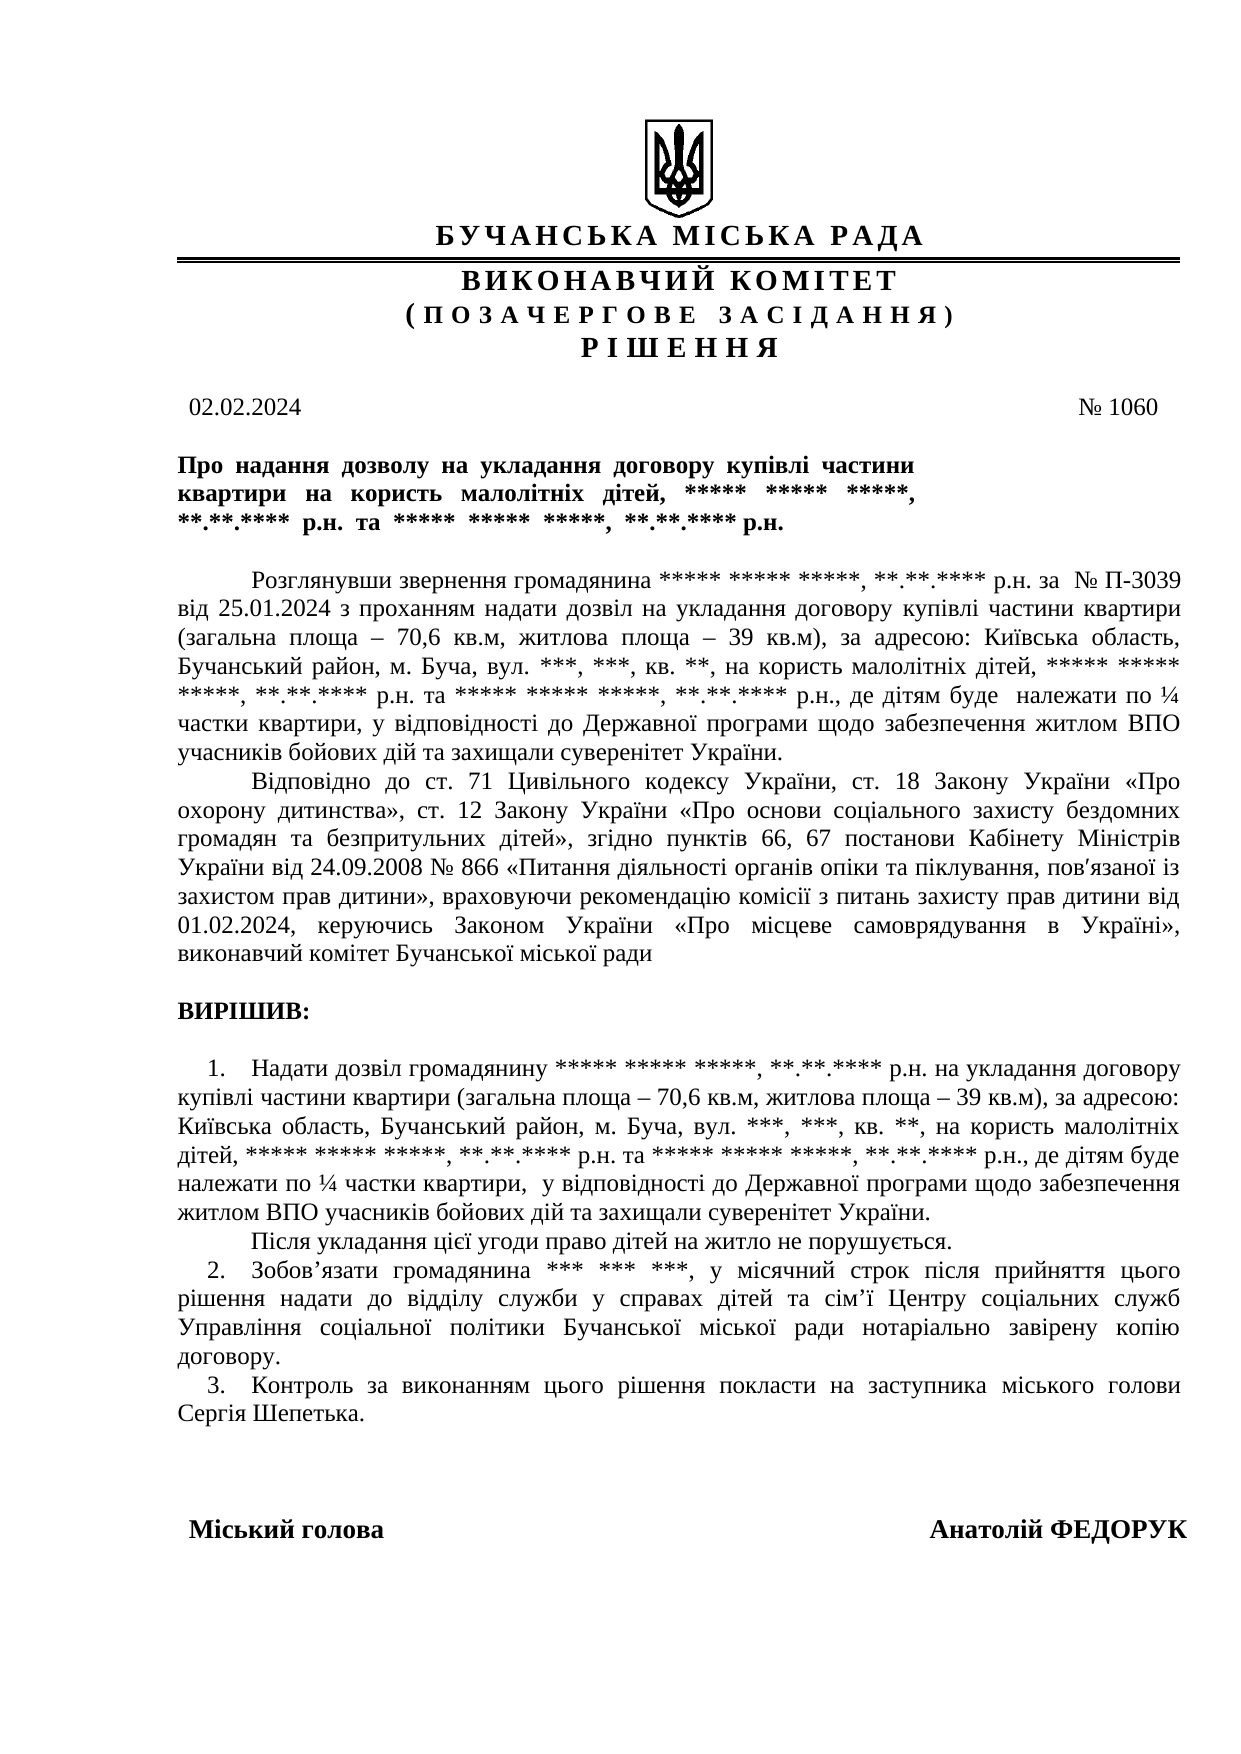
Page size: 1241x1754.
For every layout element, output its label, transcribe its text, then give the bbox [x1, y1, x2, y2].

table_header № 1060 [680, 392, 1181, 421]
text БУЧАНСЬКА МІСЬКА РАДА [177, 218, 1181, 252]
text Відповідно до ст. 71 Цивільного кодексу України, ст. 18 Закону України «Про охорону дитинства», ст. 12 Закону України «Про основи соціального захисту бездомних громадян та безпритульних дітей», згідно пунктів 66, 67 постанови Кабінету Міністрів України від 24.09.2008 № 866 «Питання діяльності органів опіки та піклування, пов′язаної із захистом прав дитини», враховуючи рекомендацію комісії з питань захисту прав дитини від 01.02.2024, керуючись Законом України «Про місцеве самоврядування в Україні», виконавчий комітет Бучанської міської ради [177, 766, 1181, 967]
picture [643, 118, 715, 219]
text ВИРІШИВ: [177, 996, 1181, 1025]
text Розглянувши звернення громадянина ***** ***** *****, **.**.**** р.н. за № П-3039 від 25.01.2024 з проханням надати дозвіл на укладання договору купівлі частини квартири (загальна площа – 70,6 кв.м, житлова площа – 39 кв.м), за адресою: Київська область, Бучанський район, м. Буча, вул. ***, ***, кв. **, на користь малолітніх дітей, ***** ***** *****, **.**.**** р.н. та ***** ***** *****, **.**.**** р.н., де дітям буде належати по ¼ частки квартири, у відповідності до Державної програми щодо забезпечення житлом ВПО учасників бойових дій та захищали суверенітет України. [177, 565, 1181, 766]
table_header 02.02.2024 [177, 392, 680, 421]
text (ПОЗАЧЕРГОВЕ ЗАСІДАННЯ) [177, 296, 1181, 330]
text РІШЕННЯ [177, 330, 1181, 363]
list Контроль за виконанням цього рішення покласти на заступника міського голови Сергія Шепетька. [177, 1370, 1181, 1427]
table_header Міський голова [177, 1514, 687, 1545]
list Зобов’язати громадянина *** *** ***, у місячний строк після прийняття цього рішення надати до відділу служби у справах дітей та сім’ї Центру соціальних служб Управління соціальної політики Бучанської міської ради нотаріально завірену копію договору. [177, 1255, 1181, 1370]
list Надати дозвіл громадянину ***** ***** *****, **.**.**** р.н. на укладання договору купівлі частини квартири (загальна площа – 70,6 кв.м, житлова площа – 39 кв.м), за адресою: Київська область, Бучанський район, м. Буча, вул. ***, ***, кв. **, на користь малолітніх дітей, ***** ***** *****, **.**.**** р.н. та ***** ***** *****, **.**.**** р.н., де дітям буде належати по ¼ частки квартири, у відповідності до Державної програми щодо забезпечення житлом ВПО учасників бойових дій та захищали суверенітет України. [177, 1053, 1181, 1226]
list Після укладання цієї угоди право дітей на житло не порушується. [207, 1226, 1181, 1255]
table_header Анатолій ФЕДОРУК [687, 1514, 1198, 1545]
table_header ВИКОНАВЧИЙ КОМІТЕТ [177, 263, 1180, 296]
text Про надання дозволу на укладання договору купівлі частини квартири на користь малолітніх дітей, ***** ***** *****, **.**.**** р.н. та ***** ***** *****, **.**.**** р.н. [177, 450, 915, 536]
